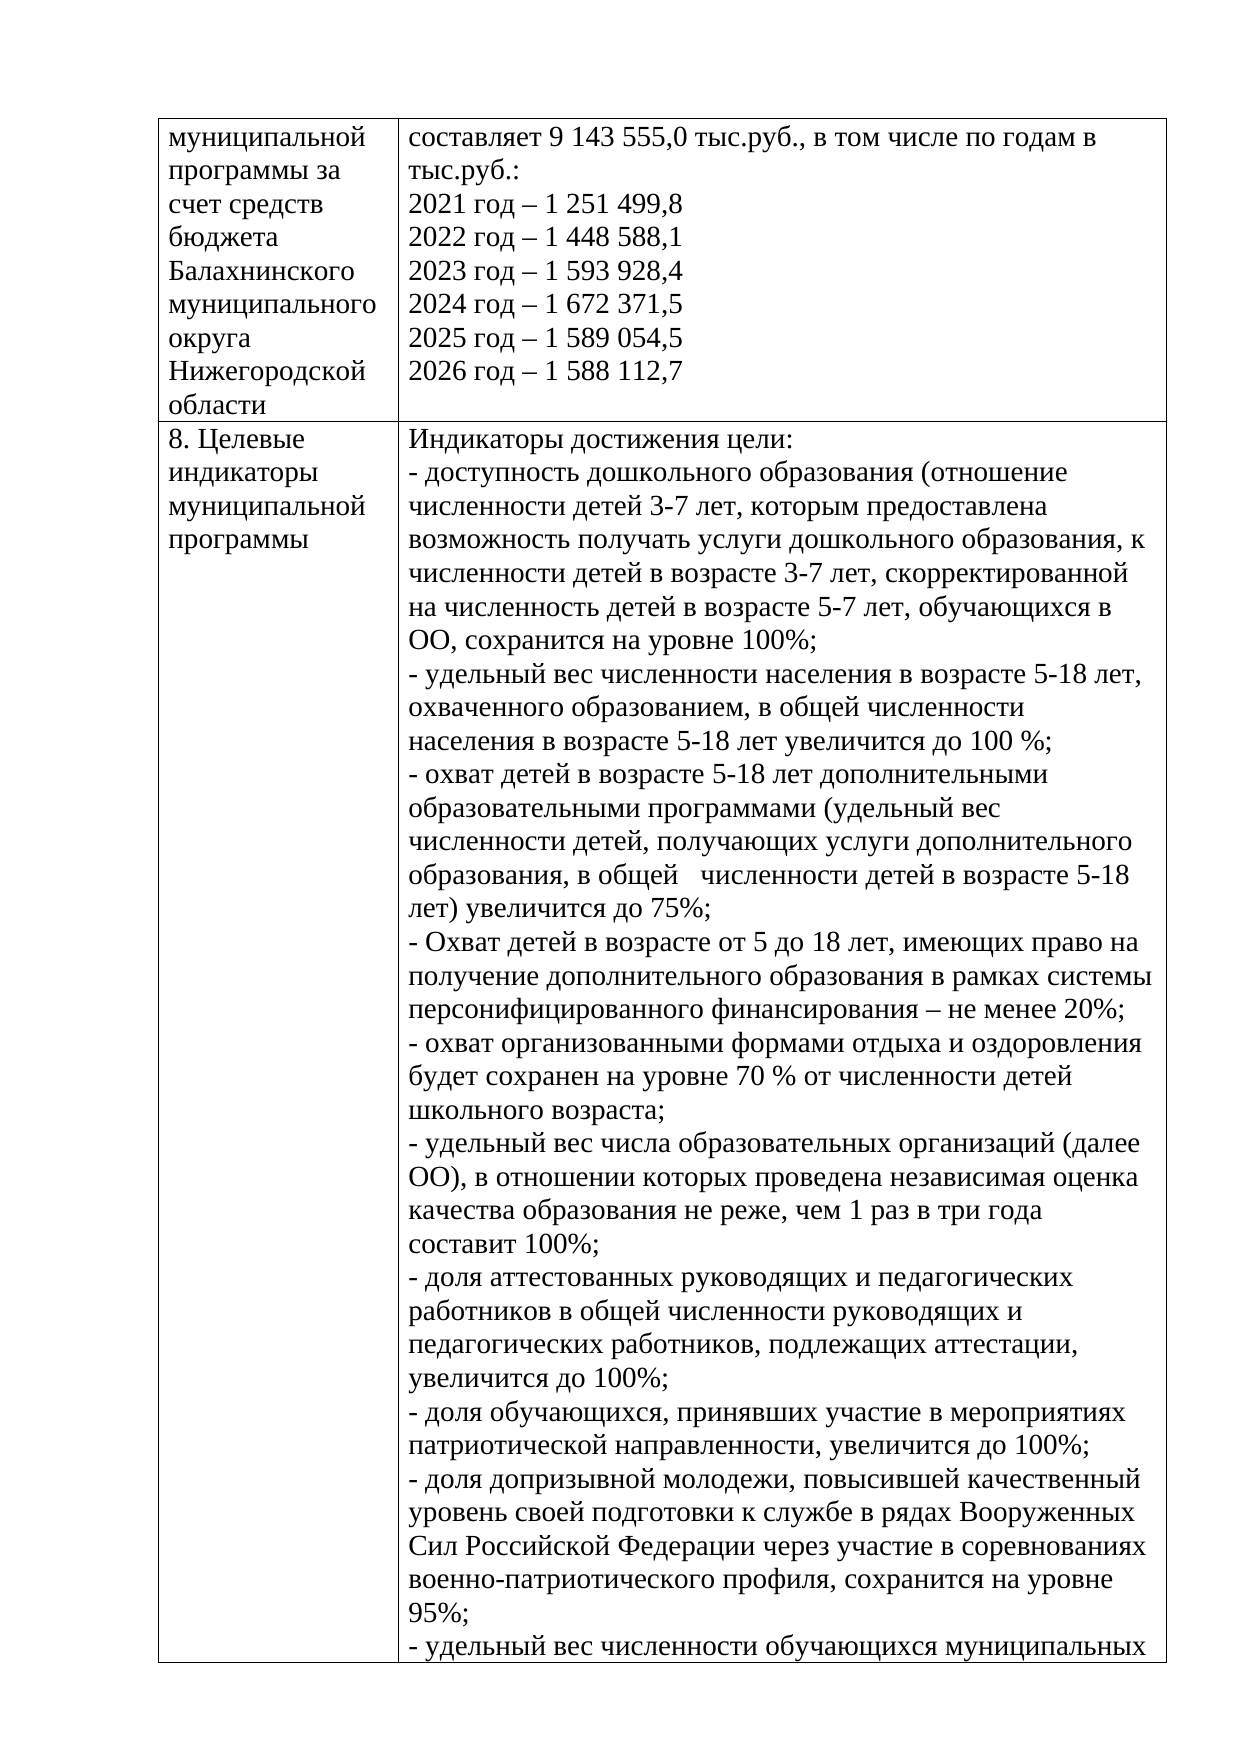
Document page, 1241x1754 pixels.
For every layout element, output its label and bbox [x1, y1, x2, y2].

table_cell [159, 422, 398, 1662]
table_cell [399, 422, 1166, 1662]
table_cell [159, 119, 398, 421]
table_cell [399, 119, 1166, 421]
